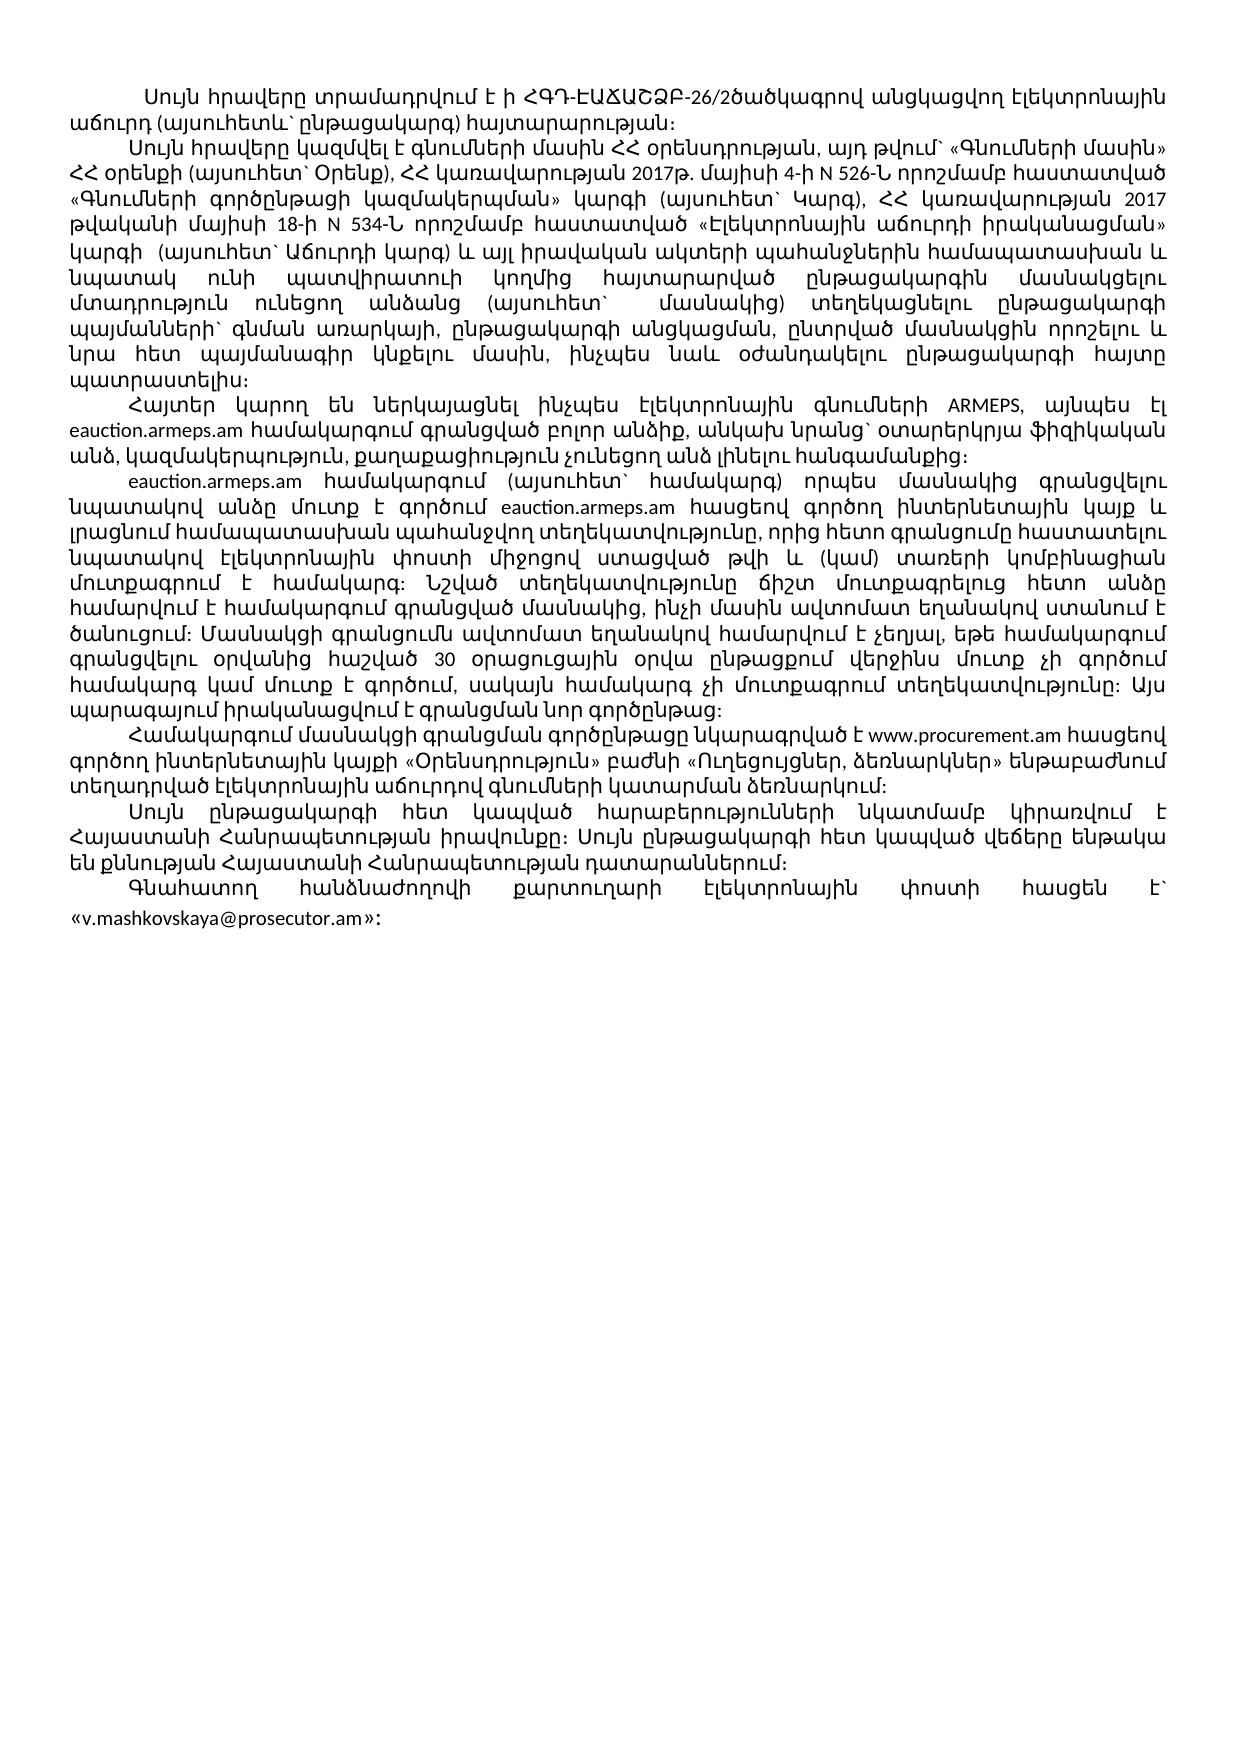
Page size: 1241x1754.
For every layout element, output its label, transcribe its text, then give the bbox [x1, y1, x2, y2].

text Սույն ընթացակարգի հետ կապված հարաբերությունների նկատմամբ կիրառվում է Հայաստանի Հանրապետության իրավունքը։ Սույն ընթացակարգի հետ կապված վեճերը ենթակա են քննության Հայաստանի Հանրապետության դատարաններում։ [69, 799, 1167, 875]
text Հայտեր կարող են ներկայացնել ինչպես էլեկտրոնային գնումների ARMEPS, այնպես էլ eauction.armeps.am համակարգում գրանցված բոլոր անձիք, անկախ նրանց` օտարերկրյա ֆիզիկական անձ, կազմակերպություն, քաղաքացիություն չունեցող անձ լինելու հանգամանքից։ [69, 392, 1167, 468]
text Սույն հրավերը տրամադրվում է ի ՀԳԴ-ԷԱՃԱՇՁԲ-26/2ծածկագրով անցկացվող էլեկտրոնային աճուրդ (այսուհետև` ընթացակարգ) հայտարարության։ [69, 84, 1167, 135]
text Սույն հրավերը կազմվել է գնումների մասին ՀՀ օրենսդրության, այդ թվում` «Գնումների մասին» ՀՀ օրենքի (այսուհետ` Օրենք), ՀՀ կառավարության 2017թ. մայիսի 4-ի N 526-Ն որոշմամբ հաստատված «Գնումների գործընթացի կազմակերպման» կարգի (այսուհետ` Կարգ), ՀՀ կառավարության 2017 թվականի մայիսի 18-ի N 534-Ն որոշմամբ հաստատված «Էլեկտրոնային աճուրդի իրականացման» կարգի (այսուհետ` Աճուրդի կարգ) և այլ իրավական ակտերի պահանջներին համապատասխան և նպատակ ունի պատվիրատուի կողմից հայտարարված ընթացակարգին մասնակցելու մտադրություն ունեցող անձանց (այսուհետ` մասնակից) տեղեկացնելու ընթացակարգի պայմանների` գնման առարկայի, ընթացակարգի անցկացման, ընտրված մասնակցին որոշելու և նրա հետ պայմանագիր կնքելու մասին, ինչպես նաև օժանդակելու ընթացակարգի հայտը պատրաստելիս։ [69, 135, 1167, 392]
text Գնահատող հանձնաժողովի քարտուղարի էլեկտրոնային փոստի հասցեն է` «v.mashkovskaya@prosecutor.am»: [69, 875, 1167, 931]
text eauction.armeps.am համակարգում (այսուհետ` համակարգ) որպես մասնակից գրանցվելու նպատակով անձը մուտք է գործում eauction.armeps.am հասցեով գործող ինտերնետային կայք և լրացնում համապատասխան պահանջվող տեղեկատվությունը, որից հետո գրանցումը հաստատելու նպատակով էլեկտրոնային փոստի միջոցով ստացված թվի և (կամ) տառերի կոմբինացիան մուտքագրում է համակարգ: Նշված տեղեկատվությունը ճիշտ մուտքագրելուց հետո անձը համարվում է համակարգում գրանցված մասնակից, ինչի մասին ավտոմատ եղանակով ստանում է ծանուցում: Մասնակցի գրանցումն ավտոմատ եղանակով համարվում է չեղյալ, եթե համակարգում գրանցվելու օրվանից հաշված 30 օրացուցային օրվա ընթացքում վերջինս մուտք չի գործում համակարգ կամ մուտք է գործում, սակայն համակարգ չի մուտքագրում տեղեկատվությունը: Այս պարագայում իրականացվում է գրանցման նոր գործընթաց: [69, 468, 1167, 723]
text Համակարգում մասնակցի գրանցման գործընթացը նկարագրված է www.procurement.am հասցեով գործող ինտերնետային կայքի «Օրենսդրություն» բաժնի «Ուղեցույցներ, ձեռնարկներ» ենթաբաժնում տեղադրված էլեկտրոնային աճուրդով գնումների կատարման ձեռնարկում: [69, 723, 1167, 799]
